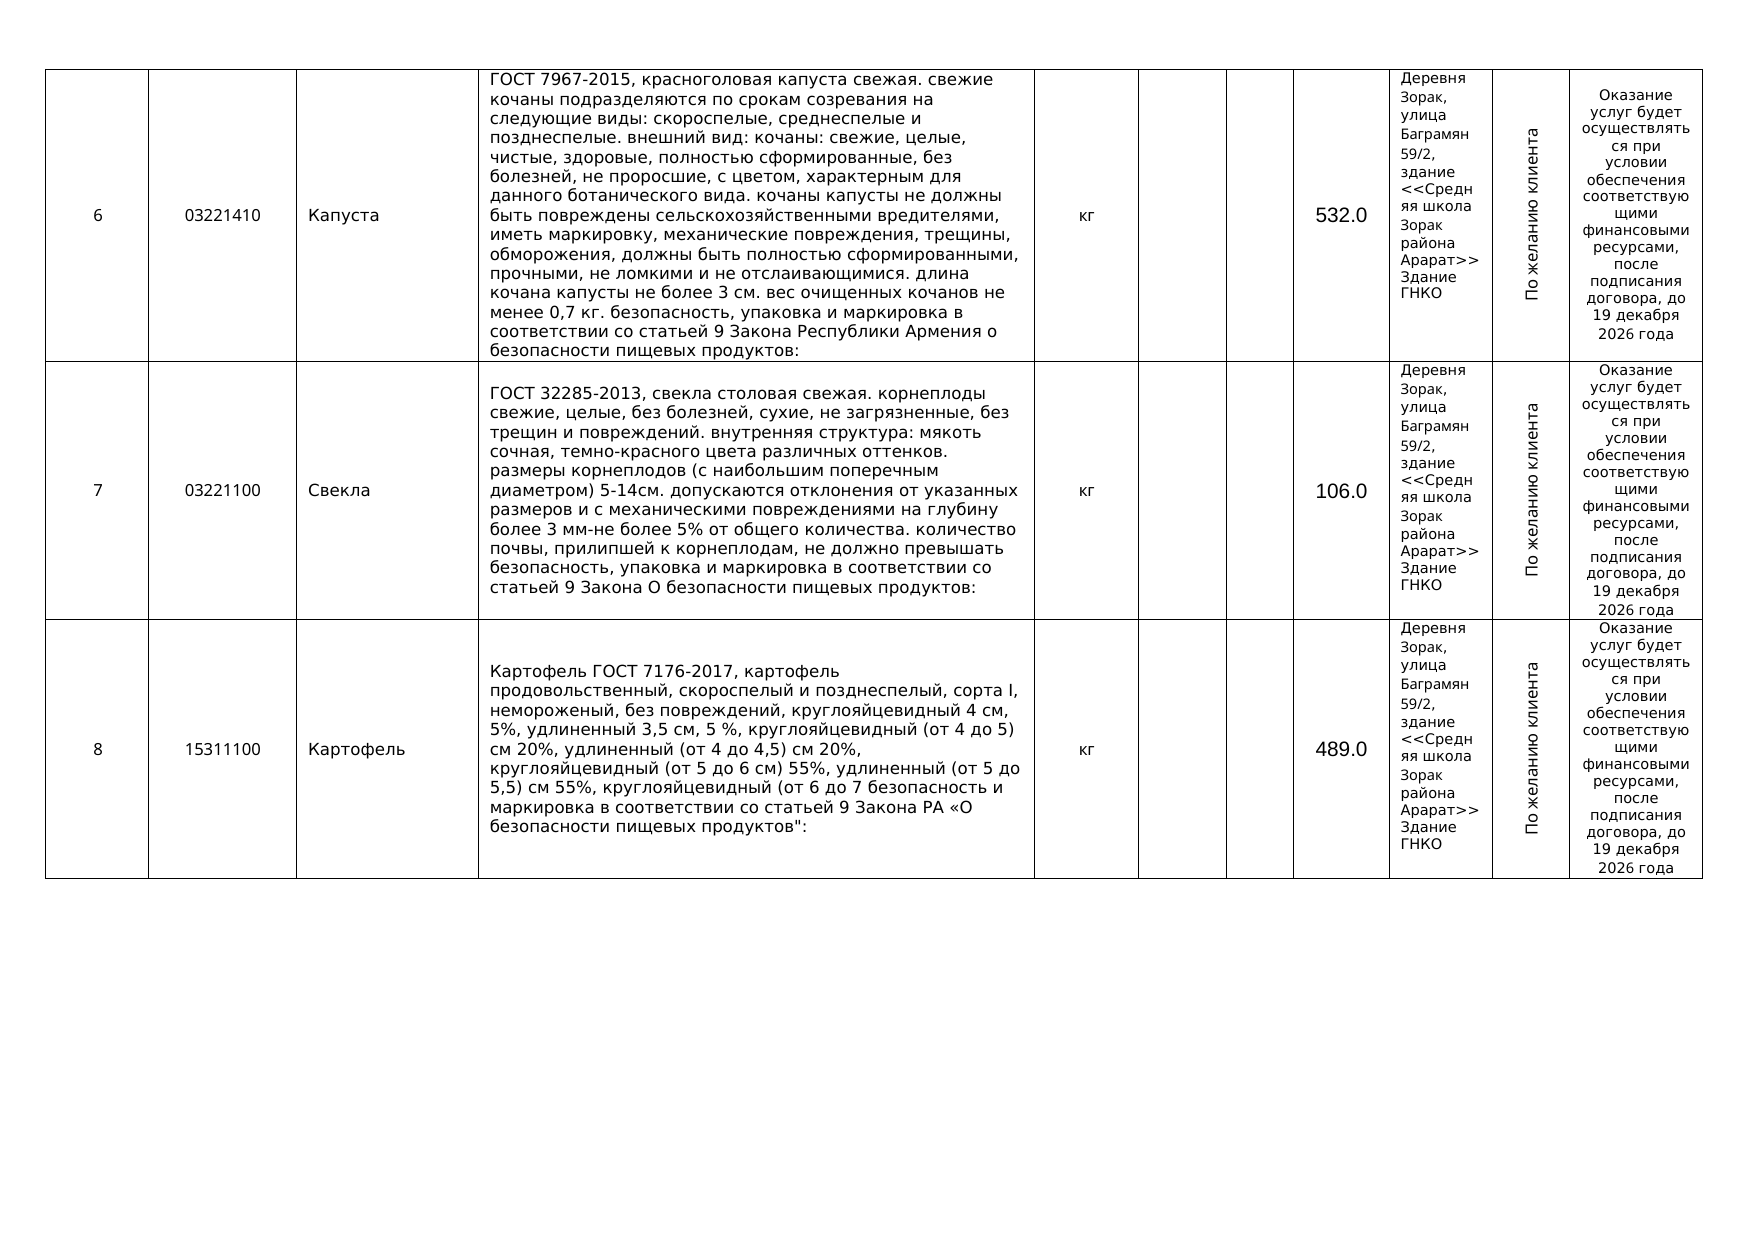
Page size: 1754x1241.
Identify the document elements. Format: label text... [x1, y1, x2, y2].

table_cell По желанию клиента [1493, 362, 1569, 619]
table_cell 106.0 [1294, 362, 1389, 619]
table_cell Свекла [297, 362, 478, 619]
table_cell 03221410 [149, 70, 296, 361]
table_cell ГОСТ 32285-2013, свекла столовая свежая. корнеплоды свежие, целые, без болезней, сухие, не загрязненные, без трещин и повреждений. внутренняя структура: мякоть сочная, темно-красного цвета различных оттенков. размеры корнеплодов (с наибольшим поперечным диаметром) 5-14см. допускаются отклонения от указанных размеров и с механическими повреждениями на глубину более 3 мм-не более 5% от общего количества. количество почвы, прилипшей к корнеплодам, не должно превышать безопасность, упаковка и маркировка в соответствии со статьей 9 Закона О безопасности пищевых продуктов: [479, 362, 1034, 619]
table_cell [1139, 620, 1226, 878]
table_cell По желанию клиента [1493, 620, 1569, 878]
table_cell Деревня Зорак, улица Баграмян 59/2, здание <<Средняя школа Зорак района Арарат>> Здание ГНКО [1390, 362, 1492, 619]
table_cell 8 [46, 620, 148, 878]
table_cell кг [1035, 362, 1138, 619]
table_cell кг [1035, 70, 1138, 361]
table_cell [1570, 620, 1702, 878]
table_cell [1390, 620, 1492, 878]
table_cell [1227, 620, 1293, 878]
table_cell [1139, 362, 1226, 619]
table_cell 15311100 [149, 620, 296, 878]
table_cell По желанию клиента [1493, 70, 1569, 361]
table_cell [1227, 362, 1293, 619]
table_cell [1139, 70, 1226, 361]
table_cell 6 [46, 70, 148, 361]
table_cell 03221100 [149, 362, 296, 619]
table_cell 7 [46, 362, 148, 619]
table_cell 489.0 [1294, 620, 1389, 878]
table_cell [1227, 70, 1293, 361]
table_cell 532.0 [1294, 70, 1389, 361]
table_cell ГОСТ 7967-2015, красноголовая капуста свежая. свежие кочаны подразделяются по срокам созревания на следующие виды: скороспелые, среднеспелые и позднеспелые. внешний вид: кочаны: свежие, целые, чистые, здоровые, полностью сформированные, без болезней, не проросшие, с цветом, характерным для данного ботанического вида. кочаны капусты не должны быть повреждены сельскохозяйственными вредителями, иметь маркировку, механические повреждения, трещины, обморожения, должны быть полностью сформированными, прочными, не ломкими и не отслаивающимися. длина кочана капусты не более 3 см. вес очищенных кочанов не менее 0,7 кг. безопасность, упаковка и маркировка в соответствии со статьей 9 Закона Республики Армения о безопасности пищевых продуктов: [479, 70, 1034, 361]
table_cell Картофель [297, 620, 478, 878]
table_cell кг [1035, 620, 1138, 878]
table_cell Капуста [297, 70, 478, 361]
table_cell Деревня Зорак, улица Баграмян 59/2, здание <<Средняя школа Зорак района Арарат>> Здание ГНКО [1390, 70, 1492, 361]
table_cell Картофель ГОСТ 7176-2017, картофель продовольственный, скороспелый и позднеспелый, сорта I, немороженый, без повреждений, круглояйцевидный 4 см, 5%, удлиненный 3,5 см, 5 %, круглояйцевидный (от 4 до 5) см 20%, удлиненный (от 4 до 4,5) см 20%, круглояйцевидный (от 5 до 6 см) 55%, удлиненный (от 5 до 5,5) см 55%, круглояйцевидный (от 6 до 7 безопасность и маркировка в соответствии со статьей 9 Закона РА «О безопасности пищевых продуктов": [479, 620, 1034, 878]
